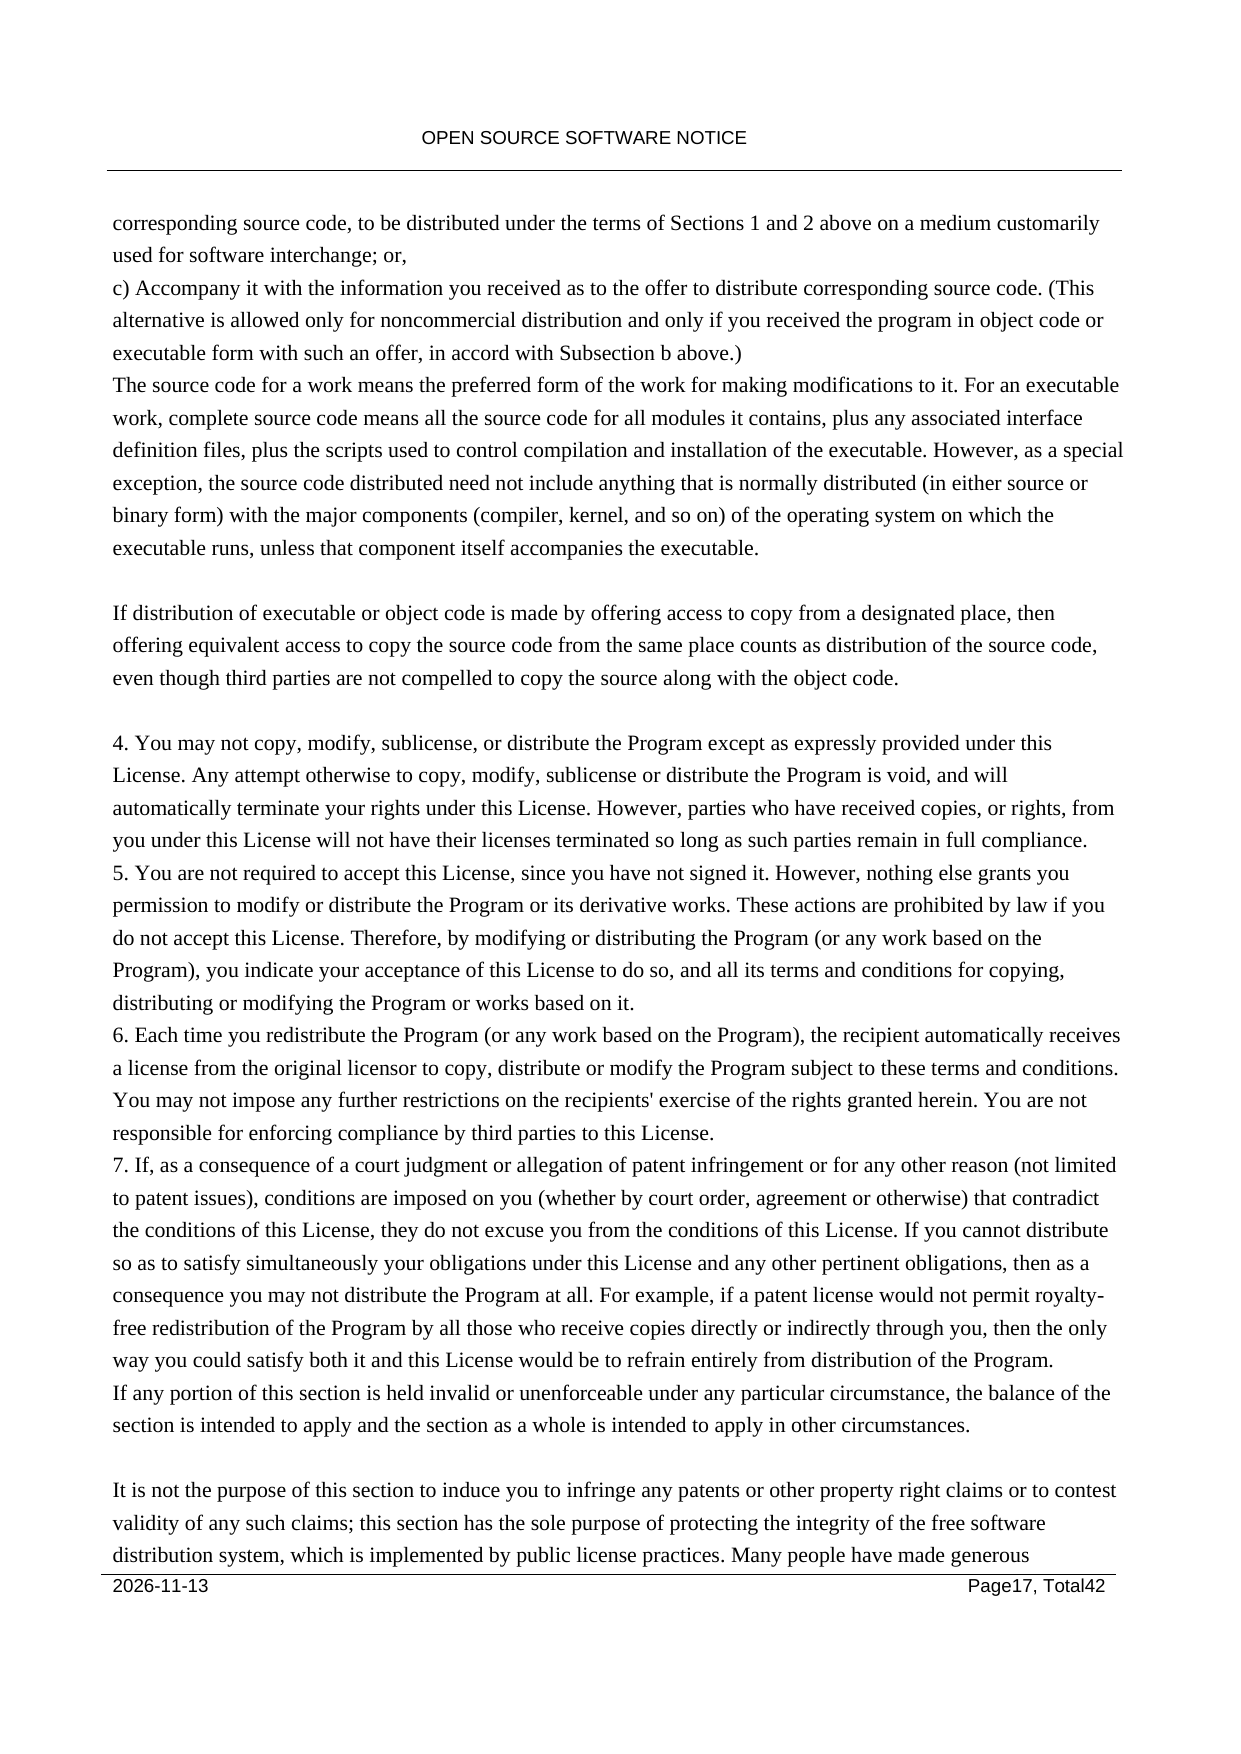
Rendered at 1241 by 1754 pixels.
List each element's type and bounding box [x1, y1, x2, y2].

text [112, 206, 1128, 1571]
